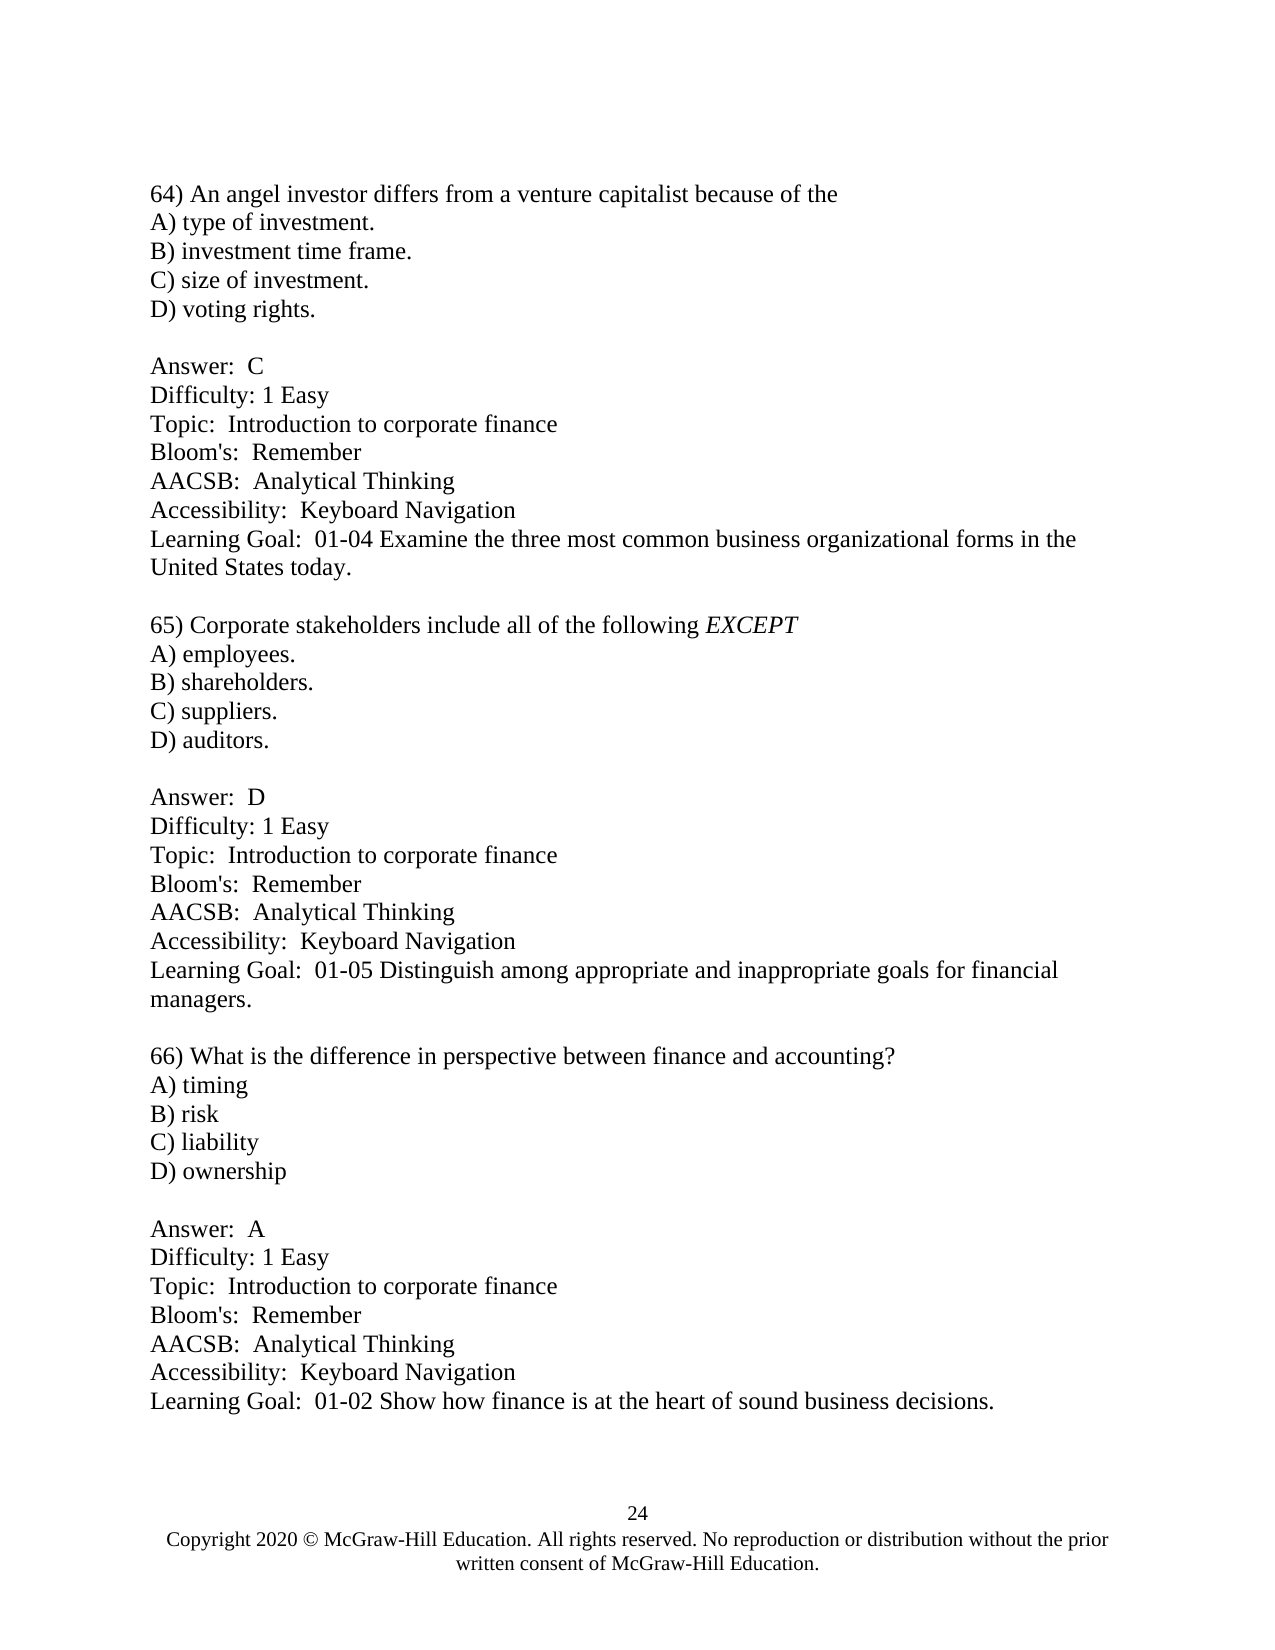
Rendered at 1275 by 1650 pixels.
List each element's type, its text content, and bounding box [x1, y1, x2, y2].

text Difficulty: 1 Easy [150, 811, 1125, 840]
text 64) An angel investor differs from a venture capitalist because of the [150, 179, 1125, 207]
text A) employees. [150, 639, 1125, 667]
text 66) What is the difference in perspective between finance and accounting? [150, 1041, 1125, 1070]
text Topic: Introduction to corporate finance [150, 840, 1125, 869]
text Bloom's: Remember [150, 437, 1125, 466]
text Learning Goal: 01-05 Distinguish among appropriate and inappropriate goals for financial managers. [150, 955, 1125, 1012]
text C) liability [150, 1127, 1125, 1156]
text C) suppliers. [150, 696, 1125, 725]
text Learning Goal: 01-04 Examine the three most common business organizational forms in the United States today. [150, 524, 1125, 581]
text B) investment time frame. [150, 236, 1125, 265]
text Answer: A [150, 1214, 1125, 1242]
text C) size of investment. [150, 265, 1125, 294]
text D) auditors. [150, 725, 1125, 754]
text B) shareholders. [150, 667, 1125, 696]
text Learning Goal: 01-02 Show how finance is at the heart of sound business decisions. [150, 1386, 1125, 1415]
text A) type of investment. [150, 207, 1125, 236]
text Difficulty: 1 Easy [150, 1242, 1125, 1271]
text Answer: C [150, 351, 1125, 380]
text Topic: Introduction to corporate finance [150, 1271, 1125, 1300]
text AACSB: Analytical Thinking [150, 1329, 1125, 1357]
text AACSB: Analytical Thinking [150, 897, 1125, 926]
text Difficulty: 1 Easy [150, 380, 1125, 409]
text AACSB: Analytical Thinking [150, 466, 1125, 495]
text B) risk [150, 1099, 1125, 1127]
text 65) Corporate stakeholders include all of the following EXCEPT [150, 610, 1125, 639]
text Bloom's: Remember [150, 869, 1125, 897]
text Accessibility: Keyboard Navigation [150, 1357, 1125, 1386]
text D) voting rights. [150, 294, 1125, 322]
text Topic: Introduction to corporate finance [150, 409, 1125, 437]
text A) timing [150, 1070, 1125, 1099]
text D) ownership [150, 1156, 1125, 1185]
text Accessibility: Keyboard Navigation [150, 926, 1125, 955]
text Bloom's: Remember [150, 1300, 1125, 1329]
text Accessibility: Keyboard Navigation [150, 495, 1125, 524]
text Answer: D [150, 782, 1125, 811]
